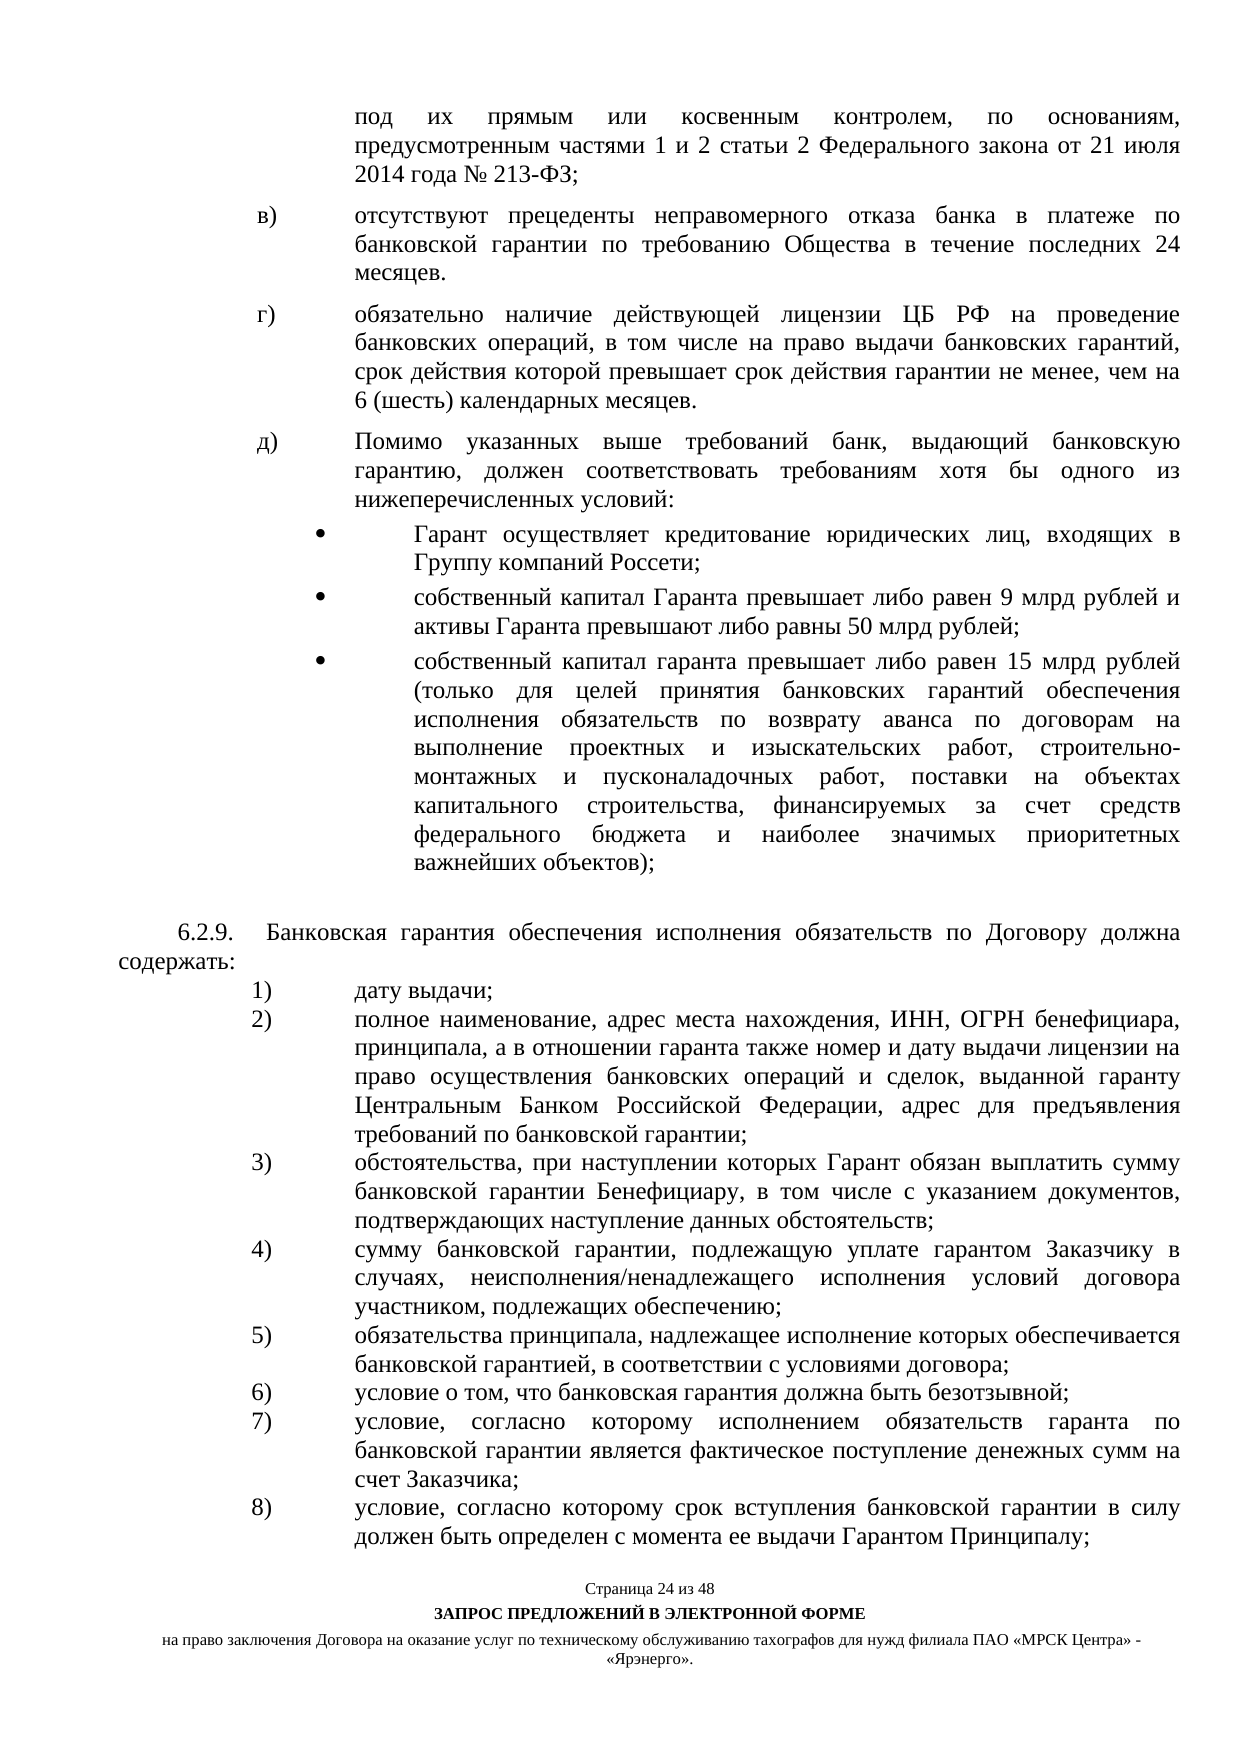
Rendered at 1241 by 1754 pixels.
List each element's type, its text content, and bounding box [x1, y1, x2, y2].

list отсутствуют прецеденты неправомерного отказа банка в платеже по банковской гарантии по требованию Общества в течение последних 24 месяцев. [257, 200, 1181, 286]
list обстоятельства, при наступлении которых Гарант обязан выплатить сумму банковской гарантии Бенефициару, в том числе с указанием документов, подтверждающих наступление данных обстоятельств; [251, 1147, 1181, 1234]
list Гарант осуществляет кредитование юридических лиц, входящих в Группу компаний Россети; [316, 519, 1181, 576]
list обязательства принципала, надлежащее исполнение которых обеспечивается банковской гарантией, в соответствии с условиями договора; [251, 1320, 1181, 1377]
list сумму банковской гарантии, подлежащую уплате гарантом Заказчику в случаях, неисполнения/ненадлежащего исполнения условий договора участником, подлежащих обеспечению; [251, 1234, 1181, 1320]
list условие о том, что банковская гарантия должна быть безотзывной; [251, 1377, 1181, 1406]
list дату выдачи; [251, 975, 1181, 1004]
list собственный капитал Гаранта превышает либо равен 9 млрд рублей и активы Гаранта превышают либо равны 50 млрд рублей; [316, 582, 1181, 640]
list полное наименование, адрес места нахождения, ИНН, ОГРН бенефициара, принципала, а в отношении гаранта также номер и дату выдачи лицензии на право осуществления банковских операций и сделок, выданной гаранту Центральным Банком Российской Федерации, адрес для предъявления требований по банковской гарантии; [251, 1004, 1181, 1147]
subtitle Банковская гарантия обеспечения исполнения обязательств по Договору должна содержать: [118, 917, 1181, 975]
list Помимо указанных выше требований банк, выдающий банковскую гарантию, должен соответствовать требованиям хотя бы одного из нижеперечисленных условий: [257, 426, 1181, 512]
list собственный капитал гаранта превышает либо равен 15 млрд рублей (только для целей принятия банковских гарантий обеспечения исполнения обязательств по возврату аванса по договорам на выполнение проектных и изыскательских работ, строительно-монтажных и пусконаладочных работ, поставки на объектах капитального строительства, финансируемых за счет средств федерального бюджета и наиболее значимых приоритетных важнейших объектов); [316, 646, 1181, 876]
list обязательно наличие действующей лицензии ЦБ РФ на проведение банковских операций, в том числе на право выдачи банковских гарантий, срок действия которой превышает срок действия гарантии не менее, чем на 6 (шесть) календарных месяцев. [257, 299, 1181, 414]
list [257, 101, 1181, 187]
list условие, согласно которому исполнением обязательств гаранта по банковской гарантии является фактическое поступление денежных сумм на счет Заказчика; [251, 1406, 1181, 1492]
list условие, согласно которому срок вступления банковской гарантии в силу должен быть определен с момента ее выдачи Гарантом Принципалу; [251, 1492, 1181, 1550]
